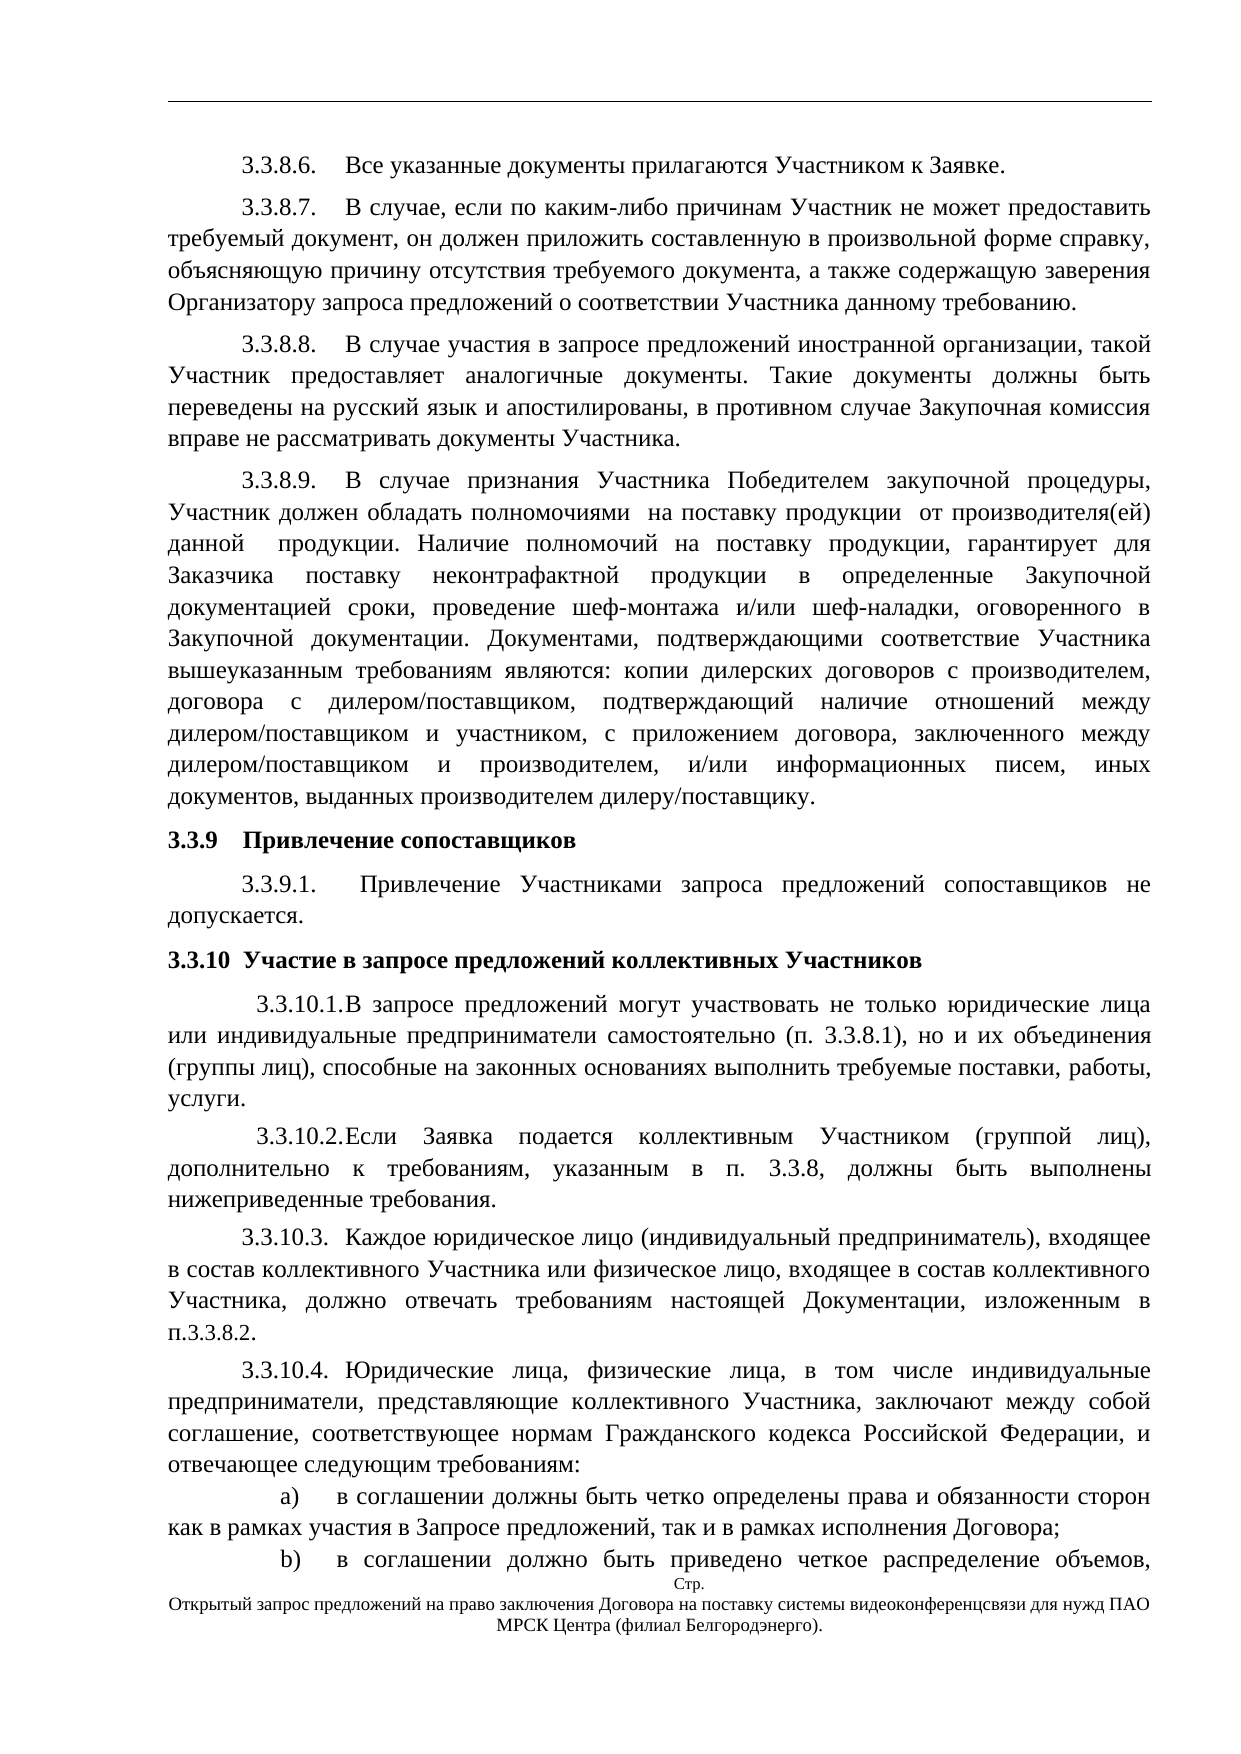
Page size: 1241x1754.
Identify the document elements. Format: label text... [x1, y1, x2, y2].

subtitle Привлечение сопоставщиков [168, 825, 1152, 854]
list В случае признания Участника Победителем закупочной процедуры, Участник должен обладать полномочиями на поставку продукции от производителя(ей) данной продукции. Наличие полномочий на поставку продукции, гарантирует для Заказчика поставку неконтрафактной продукции в определенные Закупочной документацией сроки, проведение шеф-монтажа и/или шеф-наладки, оговоренного в Закупочной документации. Документами, подтверждающими соответствие Участника вышеуказанным требованиям являются: копии дилерских договоров с производителем, договора с дилером/поставщиком, подтверждающий наличие отношений между дилером/поставщиком и участником, с приложением договора, заключенного между дилером/поставщиком и производителем, и/или информационных писем, иных документов, выданных производителем дилеру/поставщику. [168, 465, 1152, 810]
list Все указанные документы прилагаются Участником к Заявке. [168, 150, 1152, 179]
subtitle Участие в запросе предложений коллективных Участников [168, 945, 1152, 973]
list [168, 1544, 1152, 1573]
list в соглашении должны быть четко определены права и обязанности сторон как в рамках участия в Запросе предложений, так и в рамках исполнения Договора; [168, 1481, 1152, 1541]
list В случае участия в запросе предложений иностранной организации, такой Участник предоставляет аналогичные документы. Такие документы должны быть переведены на русский язык и апостилированы, в противном случае Закупочная комиссия вправе не рассматривать документы Участника. [168, 329, 1152, 452]
list В случае, если по каким-либо причинам Участник не может предоставить требуемый документ, он должен приложить составленную в произвольной форме справку, объясняющую причину отсутствия требуемого документа, а также содержащую заверения Организатору запроса предложений о соответствии Участника данному требованию. [168, 192, 1152, 315]
list Юридические лица, физические лица, в том числе индивидуальные предприниматели, представляющие коллективного Участника, заключают между собой соглашение, соответствующее нормам Гражданского кодекса Российской Федерации, и отвечающее следующим требованиям: [168, 1355, 1152, 1478]
list Привлечение Участниками запроса предложений сопоставщиков не допускается. [168, 869, 1152, 929]
list Каждое юридическое лицо (индивидуальный предприниматель), входящее в состав коллективного Участника или физическое лицо, входящее в состав коллективного Участника, должно отвечать требованиям настоящей Документации, изложенным в п.3.3.8.2. [168, 1222, 1152, 1346]
